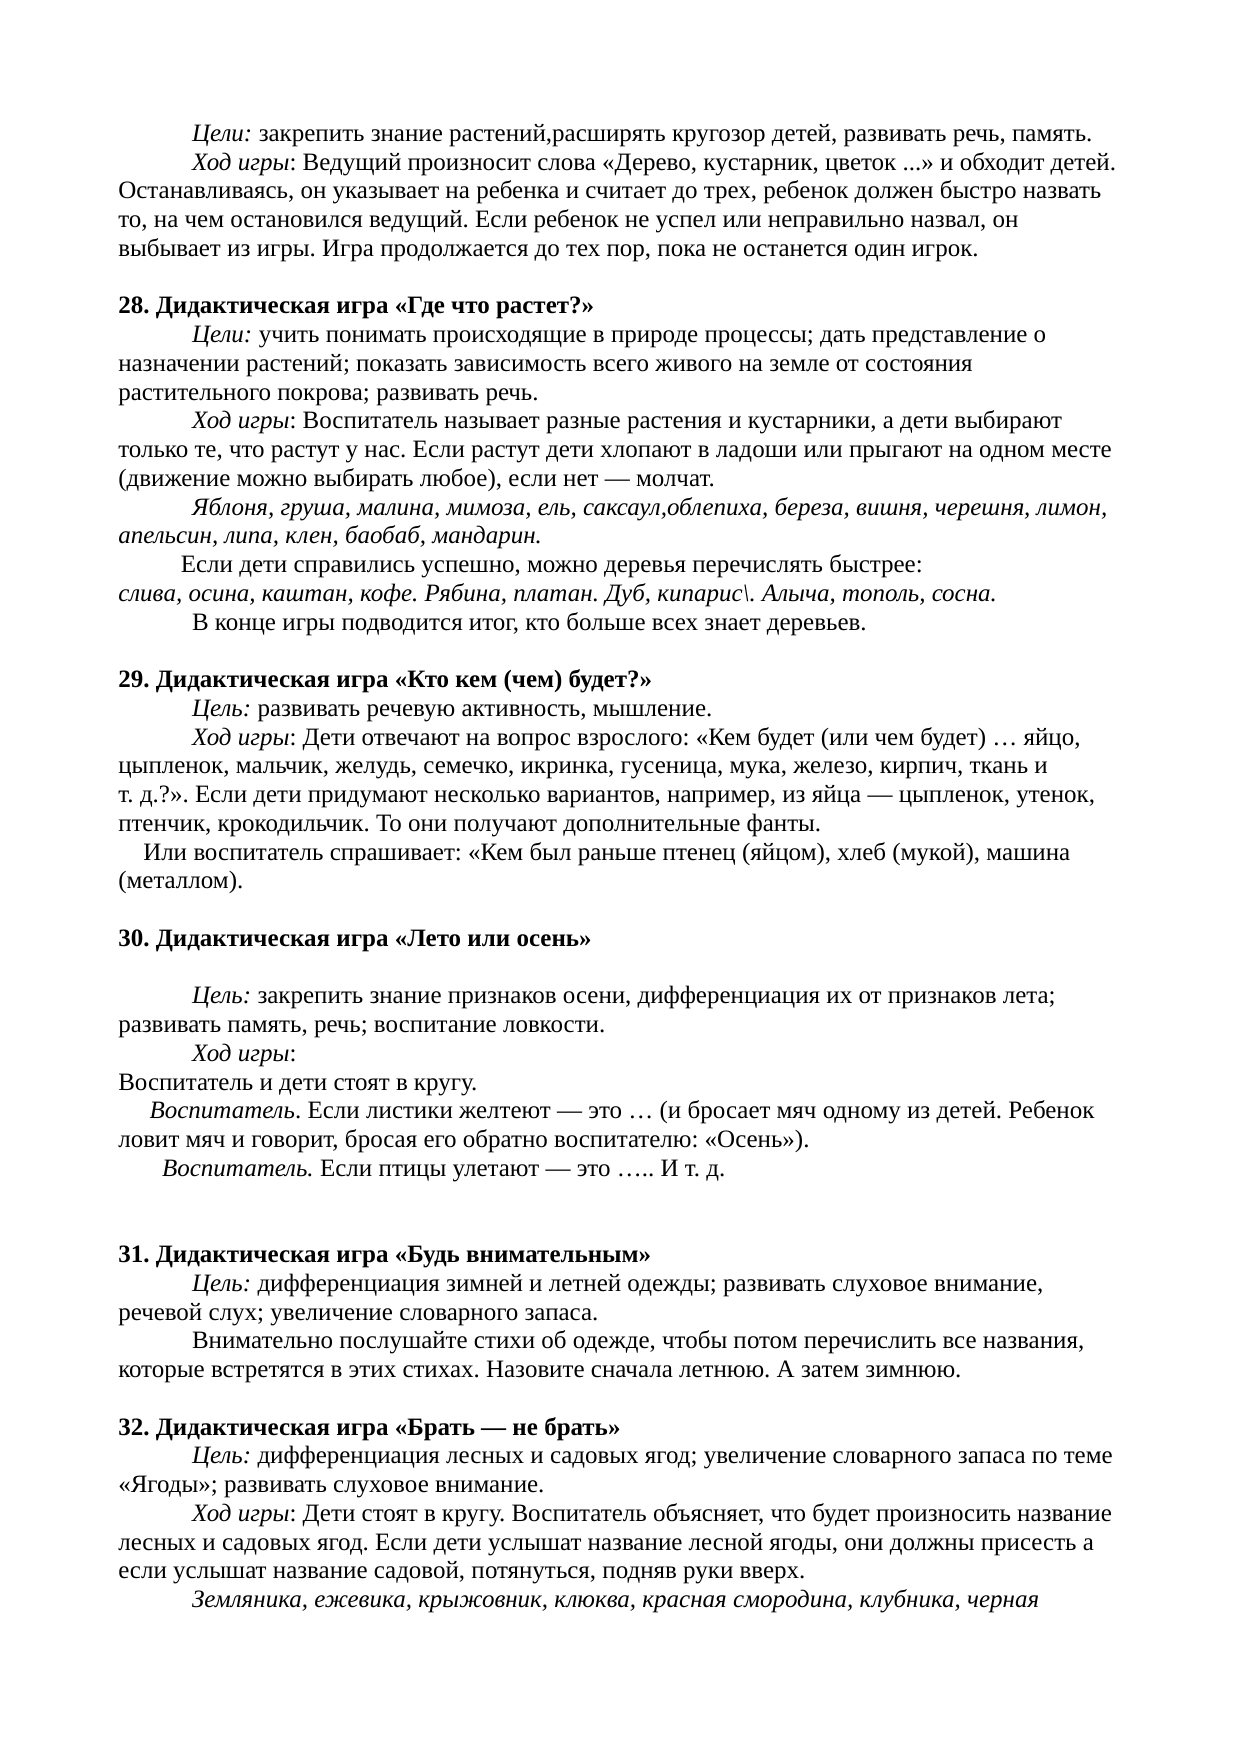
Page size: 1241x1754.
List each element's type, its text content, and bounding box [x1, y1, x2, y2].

text 28. Дидактическая игра «Где что растет?» [118, 291, 1122, 319]
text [118, 1584, 1122, 1613]
text Цель: дифференциация зимней и летней одежды; развивать слуховое внимание, речевой слух; увеличение словарного запаса. [118, 1268, 1122, 1326]
text Цель: дифференциация лесных и садовых ягод; увеличение словарного запаса по теме «Ягоды»; развивать слуховое внимание. [118, 1441, 1122, 1498]
text В конце игры подводится итог, кто больше всех знает деревьев. [118, 607, 1122, 636]
text 29. Дидактическая игра «Кто кем (чем) будет?» [118, 664, 1122, 693]
text Ход игры: Ведущий произносит слова «Дерево, кустарник, цветок ...» и обходит детей. Останавливаясь, он указывает на ребенка и считает до трех, ребенок должен быстро назвать то, на чем остановился ведущий. Если ребенок не успел или неправильно назвал, он выбывает из игры. Игра продолжается до тех пор, пока не останется один игрок. [118, 147, 1122, 262]
text 32. Дидактическая игра «Брать — не брать» [118, 1412, 1122, 1441]
text Ход игры: Дети стоят в кругу. Воспитатель объясняет, что будет произносить название лесных и садовых ягод. Если дети услышат название лесной ягоды, они должны присесть а если услышат название садовой, потянуться, подняв руки вверх. [118, 1498, 1122, 1584]
text Цели: закрепить знание растений,расширять кругозор детей, развивать речь, память. [118, 118, 1122, 147]
text Или воспитатель спрашивает: «Кем был раньше птенец (яйцом), хлеб (мукой), машина (металлом). [118, 837, 1122, 894]
text Если дети справились успешно, можно деревья перечислять быстрее: [118, 549, 1122, 578]
text Воспитатель. Если листики желтеют — это … (и бросает мяч одному из детей. Ребенок ловит мяч и говорит, бросая его обратно воспитателю: «Осень»). [118, 1096, 1122, 1153]
text Ход игры: [118, 1038, 1122, 1067]
text Яблоня, груша, малина, мимоза, ель, саксаул,облепиха, береза, вишня, черешня, лимон, апельсин, липа, клен, баобаб, мандарин. [118, 492, 1122, 549]
text Внимательно послушайте стихи об одежде, чтобы потом перечислить все названия, которые встретятся в этих стихах. Назовите сначала летнюю. А затем зимнюю. [118, 1326, 1122, 1383]
text Воспитатель. Если птицы улетают — это ….. И т. д. [118, 1153, 1122, 1182]
text Цели: учить понимать происходящие в природе процессы; дать представление о назначении растений; показать зависимость всего живого на земле от состояния растительного покрова; развивать речь. [118, 319, 1122, 406]
text Воспитатель и дети стоят в кругу. [118, 1067, 1122, 1096]
text Цель: закрепить знание признаков осени, дифференциация их от признаков лета; развивать память, речь; воспитание ловкости. [118, 981, 1122, 1038]
text слива, осина, каштан, кофе. Рябина, платан. Дуб, кипарис\. Алыча, тополь, сосна. [118, 578, 1122, 607]
text 30. Дидактическая игра «Лето или осень» [118, 923, 1122, 952]
text Ход игры: Дети отвечают на вопрос взрослого: «Кем будет (или чем будет) … яйцо, цыпленок, мальчик, желудь, семечко, икринка, гусеница, мука, железо, кирпич, ткань и т. д.?». Если дети придумают несколько вариантов, например, из яйца — цыпленок, утенок, птенчик, крокодильчик. То они получают дополнительные фанты. [118, 722, 1122, 837]
text Ход игры: Воспитатель называет разные растения и кустарники, а дети выбирают только те, что растут у нас. Если растут дети хлопают в ладоши или прыгают на одном месте (движение можно выбирать любое), если нет — молчат. [118, 406, 1122, 492]
text 31. Дидактическая игра «Будь внимательным» [118, 1239, 1122, 1268]
text Цель: развивать речевую активность, мышление. [118, 693, 1122, 722]
